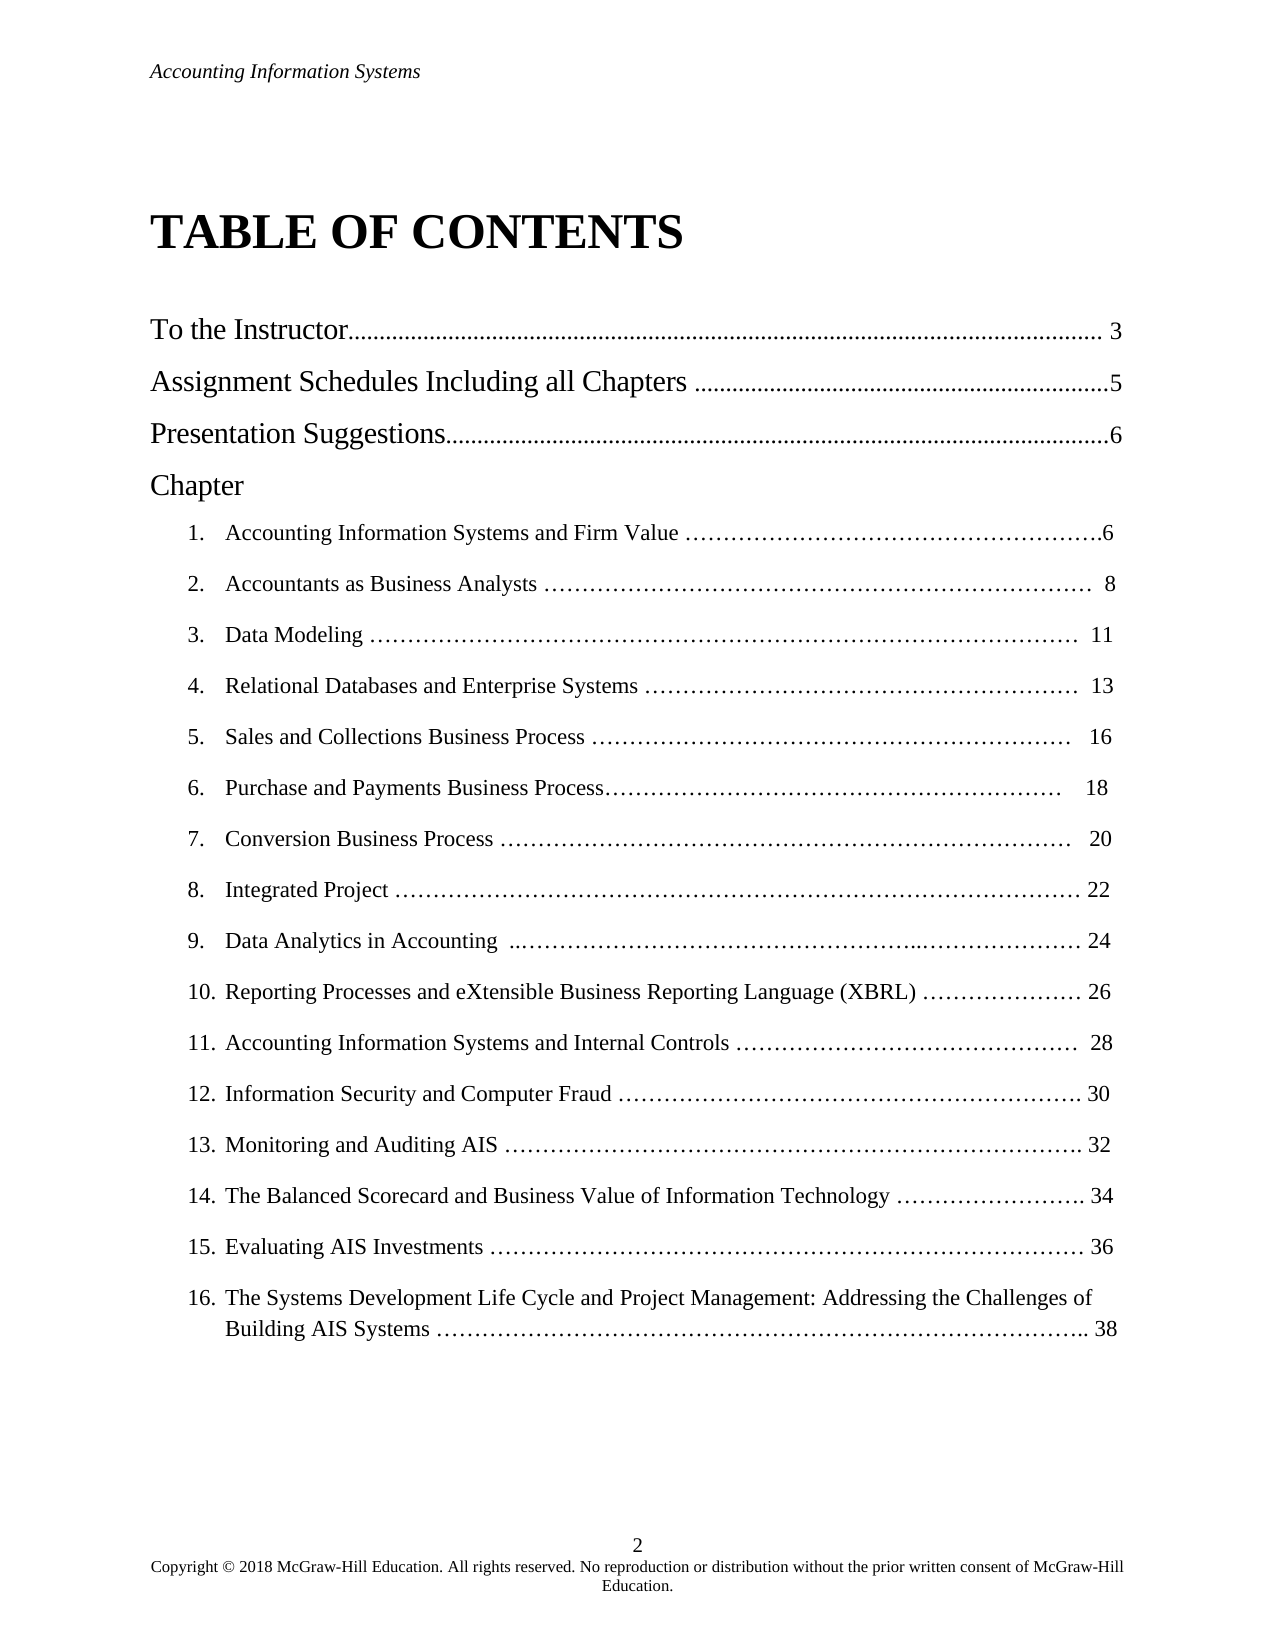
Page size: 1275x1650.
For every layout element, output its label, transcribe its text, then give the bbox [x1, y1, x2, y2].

text Assignment Schedules Including all Chapters 5 [150, 363, 1125, 397]
list Accounting Information Systems and Internal Controls ……………………………………… 28 [187, 1029, 1125, 1056]
list Evaluating AIS Investments …………………………………………………………………… 36 [187, 1233, 1125, 1260]
list Integrated Project ……………………………………………………………………………… 22 [187, 876, 1125, 902]
list Reporting Processes and eXtensible Business Reporting Language (XBRL) ………………… 26 [187, 978, 1125, 1004]
list The Systems Development Life Cycle and Project Management: Addressing the Challenges of Building AIS Systems ………………………………………………………………………….. 38 [187, 1284, 1125, 1341]
list Monitoring and Auditing AIS …………………………………………………………………. 32 [187, 1131, 1125, 1158]
text Chapter [150, 467, 1125, 501]
list Purchase and Payments Business Process…………………………………………………… 18 [187, 774, 1125, 800]
text Presentation Suggestions 6 [150, 415, 1125, 449]
list Data Modeling ………………………………………………………………………………… 11 [187, 621, 1125, 647]
list Relational Databases and Enterprise Systems ………………………………………………… 13 [187, 672, 1125, 698]
list Information Security and Computer Fraud ……………………………………………………. 30 [187, 1080, 1125, 1107]
list Accountants as Business Analysts ……………………………………………………………… 8 [187, 570, 1125, 596]
list The Balanced Scorecard and Business Value of Information Technology ……………………. 34 [187, 1182, 1125, 1209]
text TABLE OF CONTENTS [150, 201, 1125, 259]
list Accounting Information Systems and Firm Value ……………………………………………….6 [187, 519, 1125, 545]
text To the Instructor 3 [150, 311, 1125, 346]
list Conversion Business Process ………………………………………………………………… 20 [187, 825, 1125, 851]
list Sales and Collections Business Process ……………………………………………………… 16 [187, 723, 1125, 749]
list Data Analytics in Accounting ..……………………………………………..………………… 24 [187, 927, 1125, 953]
